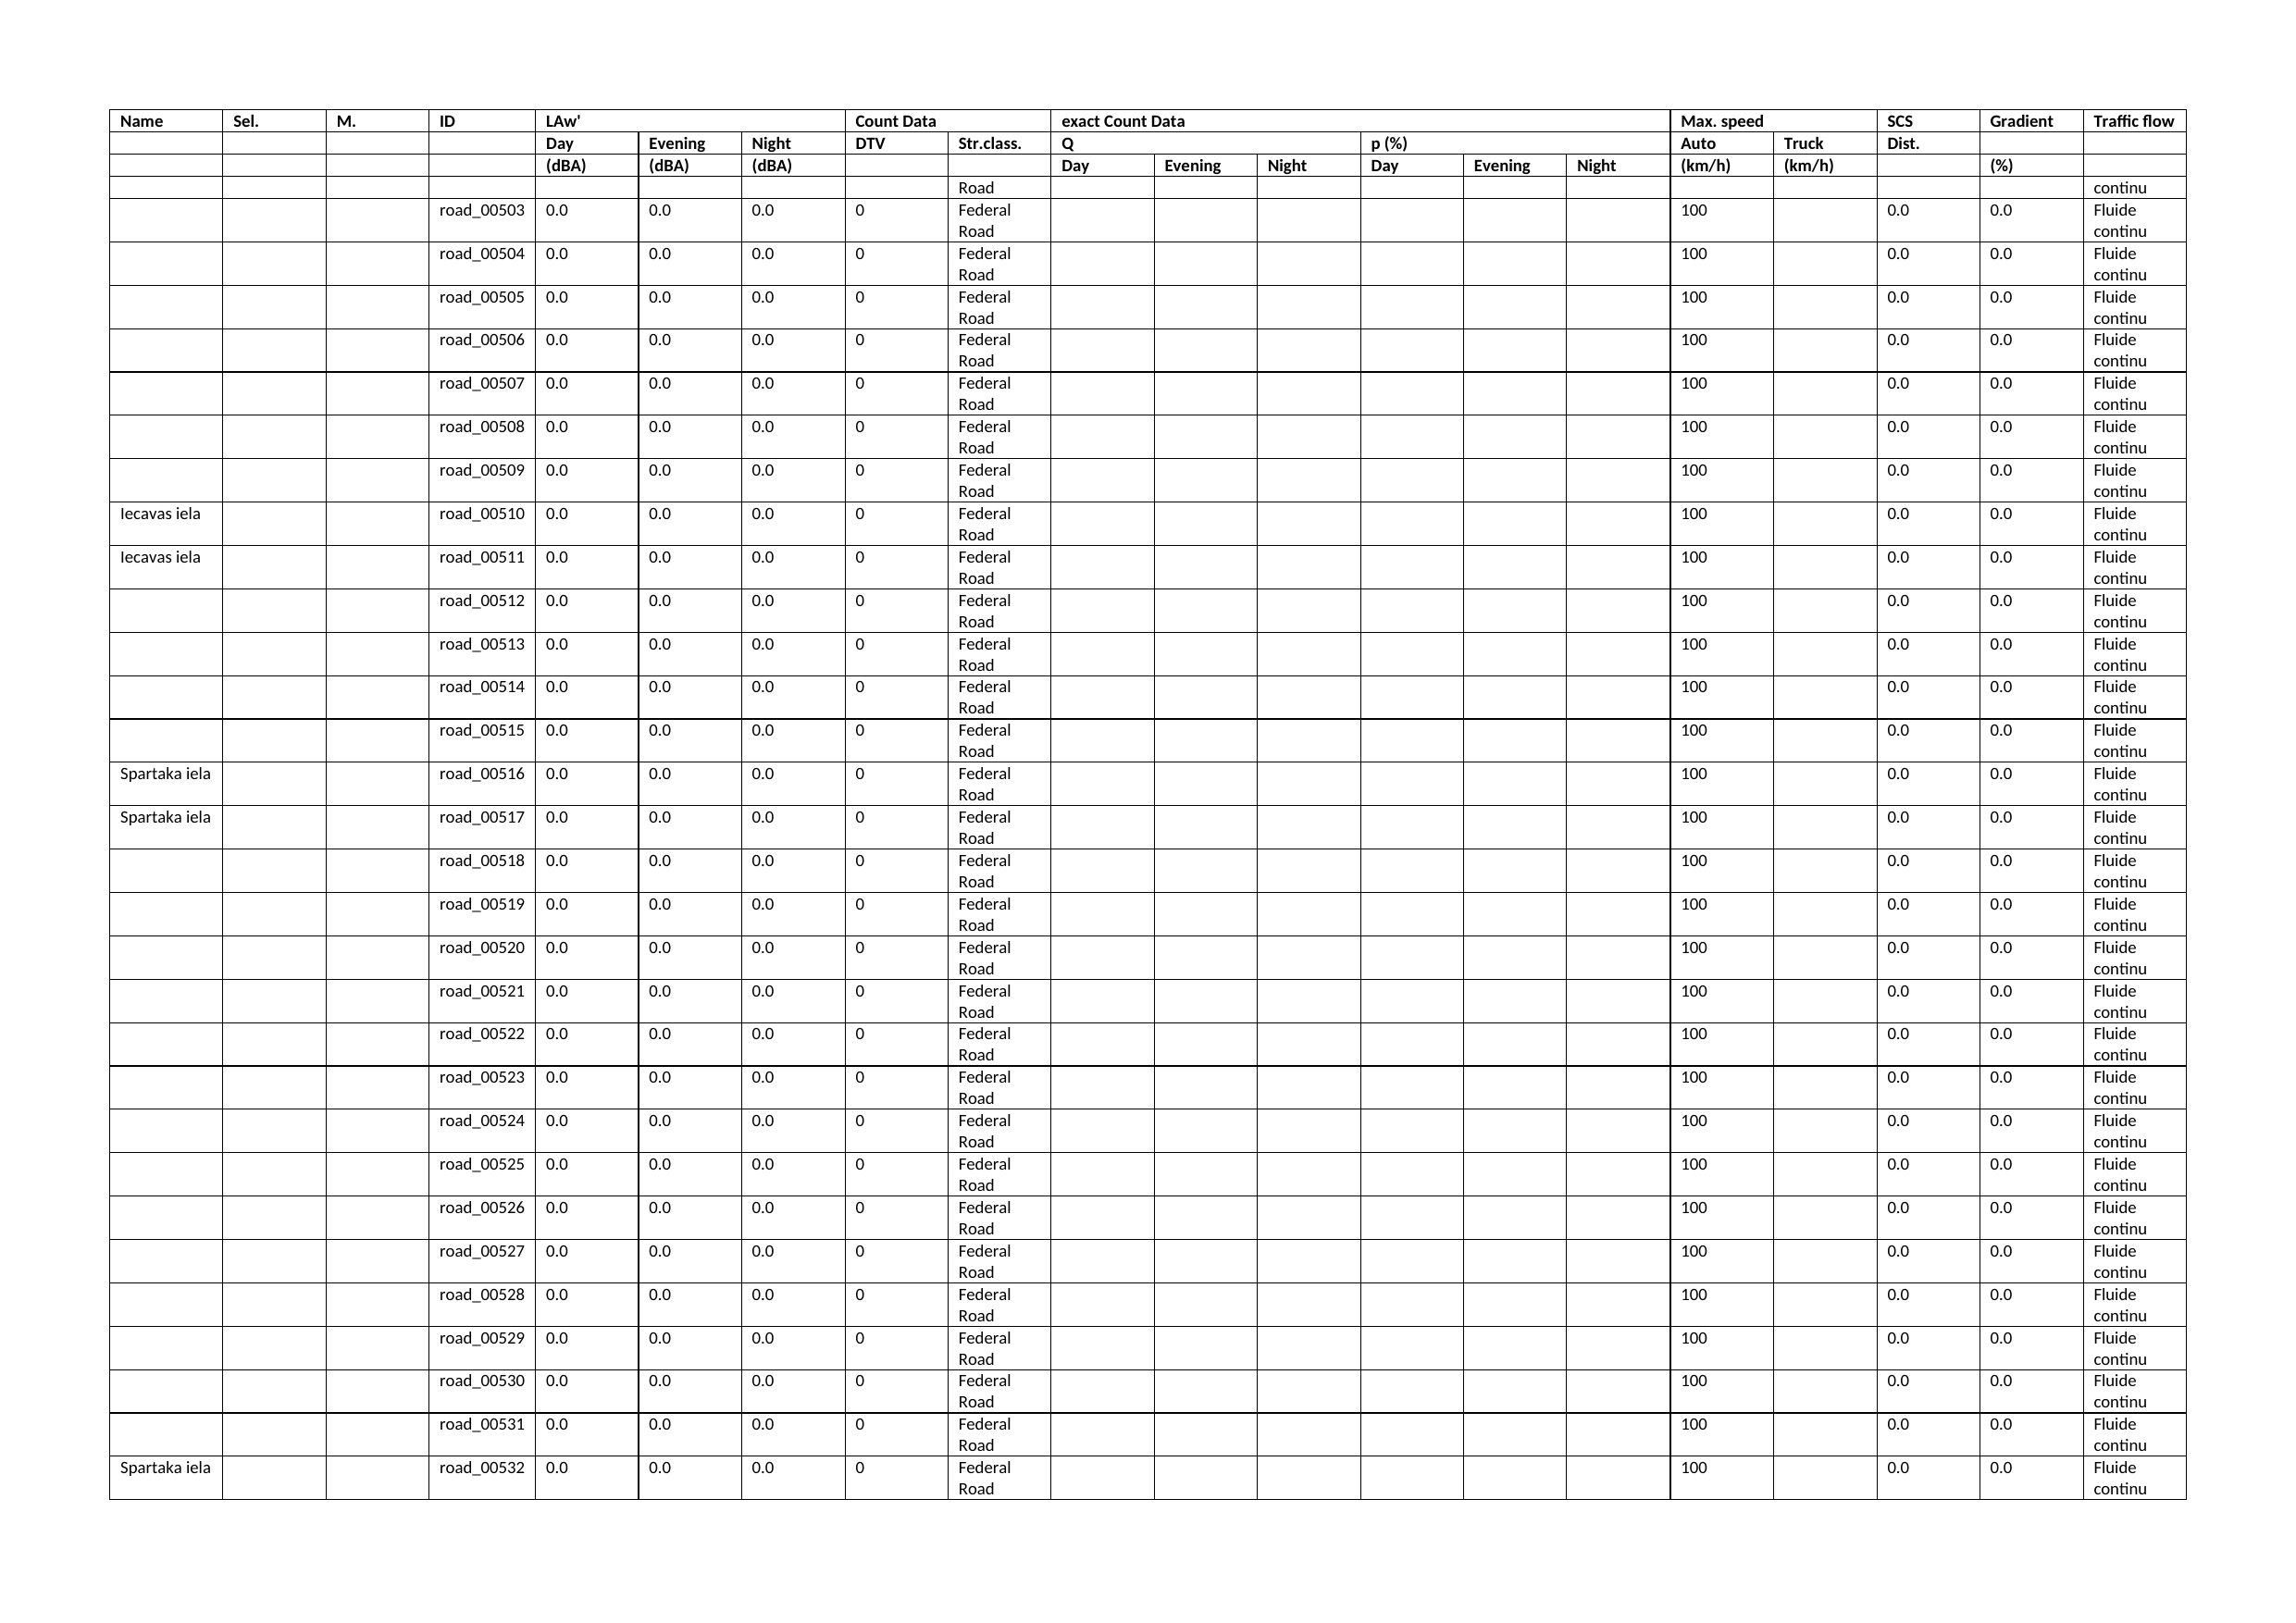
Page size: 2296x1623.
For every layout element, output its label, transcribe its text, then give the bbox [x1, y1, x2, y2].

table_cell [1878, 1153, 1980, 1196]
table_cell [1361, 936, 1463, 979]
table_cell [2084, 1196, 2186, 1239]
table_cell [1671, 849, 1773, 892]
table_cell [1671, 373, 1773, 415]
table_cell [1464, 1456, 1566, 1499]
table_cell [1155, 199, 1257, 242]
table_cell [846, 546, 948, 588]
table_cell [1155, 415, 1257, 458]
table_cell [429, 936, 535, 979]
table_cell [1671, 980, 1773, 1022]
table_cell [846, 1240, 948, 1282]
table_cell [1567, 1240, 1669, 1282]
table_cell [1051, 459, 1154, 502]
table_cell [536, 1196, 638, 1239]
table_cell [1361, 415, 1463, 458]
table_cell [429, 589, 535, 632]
table_cell [846, 155, 948, 176]
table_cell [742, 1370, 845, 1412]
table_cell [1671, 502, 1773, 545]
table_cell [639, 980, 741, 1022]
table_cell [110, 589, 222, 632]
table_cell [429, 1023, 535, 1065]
table_header LAw' [536, 110, 845, 131]
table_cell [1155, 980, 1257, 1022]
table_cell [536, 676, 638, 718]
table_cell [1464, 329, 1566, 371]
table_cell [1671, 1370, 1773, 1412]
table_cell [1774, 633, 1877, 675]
table_cell [1878, 155, 1980, 176]
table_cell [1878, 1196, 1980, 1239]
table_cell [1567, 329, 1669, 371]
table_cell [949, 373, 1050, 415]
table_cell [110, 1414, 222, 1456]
table_cell (dBA) [639, 155, 741, 176]
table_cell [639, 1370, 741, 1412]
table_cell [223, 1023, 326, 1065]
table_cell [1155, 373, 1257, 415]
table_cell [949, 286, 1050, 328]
table_header SCS [1878, 110, 1980, 131]
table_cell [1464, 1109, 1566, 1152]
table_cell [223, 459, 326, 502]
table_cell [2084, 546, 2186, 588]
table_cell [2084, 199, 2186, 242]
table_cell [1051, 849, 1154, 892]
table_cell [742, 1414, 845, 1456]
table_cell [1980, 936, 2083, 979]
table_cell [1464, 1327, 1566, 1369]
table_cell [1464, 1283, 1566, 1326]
table_cell Truck [1774, 132, 1877, 154]
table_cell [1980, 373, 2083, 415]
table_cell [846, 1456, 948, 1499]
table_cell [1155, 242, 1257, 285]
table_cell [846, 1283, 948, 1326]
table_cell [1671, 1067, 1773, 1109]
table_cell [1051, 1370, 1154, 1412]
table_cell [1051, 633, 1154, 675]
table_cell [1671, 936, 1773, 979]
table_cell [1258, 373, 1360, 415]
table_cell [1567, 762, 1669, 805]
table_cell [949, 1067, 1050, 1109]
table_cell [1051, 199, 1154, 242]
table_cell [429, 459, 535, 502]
table_cell [949, 155, 1050, 176]
table_cell [2084, 132, 2186, 154]
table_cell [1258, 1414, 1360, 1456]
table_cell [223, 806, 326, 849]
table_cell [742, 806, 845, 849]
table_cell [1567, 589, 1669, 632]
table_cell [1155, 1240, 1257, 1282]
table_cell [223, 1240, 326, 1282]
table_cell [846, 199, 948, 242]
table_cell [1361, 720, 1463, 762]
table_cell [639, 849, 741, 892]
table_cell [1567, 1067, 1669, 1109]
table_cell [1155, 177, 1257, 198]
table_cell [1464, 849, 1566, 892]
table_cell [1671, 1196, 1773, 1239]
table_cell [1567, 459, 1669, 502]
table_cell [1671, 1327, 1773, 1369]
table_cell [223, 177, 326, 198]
table_cell (%) [1980, 155, 2083, 176]
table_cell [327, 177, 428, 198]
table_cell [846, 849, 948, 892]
table_header Sel. [223, 110, 326, 131]
table_cell Day [536, 132, 638, 154]
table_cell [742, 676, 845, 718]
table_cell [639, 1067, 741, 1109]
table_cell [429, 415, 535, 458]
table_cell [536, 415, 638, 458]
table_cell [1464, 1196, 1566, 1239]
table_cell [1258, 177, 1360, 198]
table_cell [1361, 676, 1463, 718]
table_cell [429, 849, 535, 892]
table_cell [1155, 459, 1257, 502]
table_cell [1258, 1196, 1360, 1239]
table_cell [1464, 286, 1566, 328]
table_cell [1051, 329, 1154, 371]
table_cell Evening [639, 132, 741, 154]
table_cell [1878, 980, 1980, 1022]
table_cell Str.class. [949, 132, 1050, 154]
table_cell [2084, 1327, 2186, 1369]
table_header Name [110, 110, 222, 131]
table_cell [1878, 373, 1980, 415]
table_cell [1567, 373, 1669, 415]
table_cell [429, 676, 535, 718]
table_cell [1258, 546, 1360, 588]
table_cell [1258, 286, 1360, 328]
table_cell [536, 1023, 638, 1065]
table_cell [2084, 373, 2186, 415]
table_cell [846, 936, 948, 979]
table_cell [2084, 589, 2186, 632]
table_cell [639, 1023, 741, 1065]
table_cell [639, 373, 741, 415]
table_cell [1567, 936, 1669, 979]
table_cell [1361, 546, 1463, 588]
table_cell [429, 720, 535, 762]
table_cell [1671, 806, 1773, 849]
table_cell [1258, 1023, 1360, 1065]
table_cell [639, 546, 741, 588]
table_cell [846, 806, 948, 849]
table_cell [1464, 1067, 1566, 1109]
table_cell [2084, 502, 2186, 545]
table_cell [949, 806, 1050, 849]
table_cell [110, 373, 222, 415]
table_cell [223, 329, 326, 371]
table_cell [429, 132, 535, 154]
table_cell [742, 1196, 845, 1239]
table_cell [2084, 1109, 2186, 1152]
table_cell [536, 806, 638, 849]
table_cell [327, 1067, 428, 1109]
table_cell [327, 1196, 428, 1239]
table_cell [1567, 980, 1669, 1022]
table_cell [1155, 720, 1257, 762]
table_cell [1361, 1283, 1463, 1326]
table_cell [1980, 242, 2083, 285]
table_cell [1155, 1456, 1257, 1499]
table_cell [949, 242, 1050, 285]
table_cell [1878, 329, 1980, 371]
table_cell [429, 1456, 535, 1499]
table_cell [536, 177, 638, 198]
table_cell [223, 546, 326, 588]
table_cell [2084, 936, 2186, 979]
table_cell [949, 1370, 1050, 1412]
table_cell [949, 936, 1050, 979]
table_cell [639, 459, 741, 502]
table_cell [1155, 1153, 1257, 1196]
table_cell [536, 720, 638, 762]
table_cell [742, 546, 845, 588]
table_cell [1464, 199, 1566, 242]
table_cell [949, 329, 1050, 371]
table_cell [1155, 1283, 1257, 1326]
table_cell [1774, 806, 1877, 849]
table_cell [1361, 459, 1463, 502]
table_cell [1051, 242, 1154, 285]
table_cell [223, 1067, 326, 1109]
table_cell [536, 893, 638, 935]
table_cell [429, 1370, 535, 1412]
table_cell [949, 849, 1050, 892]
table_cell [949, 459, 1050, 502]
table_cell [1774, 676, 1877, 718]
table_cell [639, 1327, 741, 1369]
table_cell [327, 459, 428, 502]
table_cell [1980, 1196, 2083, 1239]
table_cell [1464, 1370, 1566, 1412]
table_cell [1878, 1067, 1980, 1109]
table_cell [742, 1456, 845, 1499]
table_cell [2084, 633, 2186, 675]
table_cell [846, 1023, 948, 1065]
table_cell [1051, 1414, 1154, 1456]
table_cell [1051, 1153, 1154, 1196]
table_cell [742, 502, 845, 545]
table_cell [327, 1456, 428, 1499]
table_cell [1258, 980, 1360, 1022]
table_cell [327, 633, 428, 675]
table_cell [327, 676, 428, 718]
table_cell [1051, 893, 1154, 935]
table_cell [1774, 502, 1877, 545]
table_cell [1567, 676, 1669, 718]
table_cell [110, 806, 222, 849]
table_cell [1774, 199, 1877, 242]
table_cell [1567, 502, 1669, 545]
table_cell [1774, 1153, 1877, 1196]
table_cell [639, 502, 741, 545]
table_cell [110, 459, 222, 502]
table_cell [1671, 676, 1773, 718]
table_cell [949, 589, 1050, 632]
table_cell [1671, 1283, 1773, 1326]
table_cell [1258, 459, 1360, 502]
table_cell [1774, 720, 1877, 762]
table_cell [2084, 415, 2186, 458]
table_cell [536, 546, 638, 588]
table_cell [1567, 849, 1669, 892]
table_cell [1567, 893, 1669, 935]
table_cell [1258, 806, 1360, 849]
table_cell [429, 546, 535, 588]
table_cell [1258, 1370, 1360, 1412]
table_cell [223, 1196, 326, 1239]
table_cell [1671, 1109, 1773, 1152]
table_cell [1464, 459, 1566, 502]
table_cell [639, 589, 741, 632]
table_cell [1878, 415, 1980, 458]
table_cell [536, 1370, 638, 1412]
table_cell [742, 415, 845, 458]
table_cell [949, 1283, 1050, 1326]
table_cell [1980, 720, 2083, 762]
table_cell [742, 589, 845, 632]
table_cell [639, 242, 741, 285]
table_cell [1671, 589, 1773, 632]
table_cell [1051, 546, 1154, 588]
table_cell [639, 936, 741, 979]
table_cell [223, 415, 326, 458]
table_cell [327, 132, 428, 154]
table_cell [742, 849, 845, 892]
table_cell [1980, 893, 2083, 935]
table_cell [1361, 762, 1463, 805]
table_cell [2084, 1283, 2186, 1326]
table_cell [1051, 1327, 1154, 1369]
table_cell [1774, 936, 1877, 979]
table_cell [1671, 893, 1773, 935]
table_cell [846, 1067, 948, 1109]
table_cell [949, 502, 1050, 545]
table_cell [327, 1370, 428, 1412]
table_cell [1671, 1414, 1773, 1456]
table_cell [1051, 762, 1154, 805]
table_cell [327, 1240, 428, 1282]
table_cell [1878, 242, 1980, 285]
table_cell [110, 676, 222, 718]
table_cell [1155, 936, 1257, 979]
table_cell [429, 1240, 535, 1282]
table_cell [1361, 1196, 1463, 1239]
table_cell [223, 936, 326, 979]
table_cell p (%) [1361, 132, 1669, 154]
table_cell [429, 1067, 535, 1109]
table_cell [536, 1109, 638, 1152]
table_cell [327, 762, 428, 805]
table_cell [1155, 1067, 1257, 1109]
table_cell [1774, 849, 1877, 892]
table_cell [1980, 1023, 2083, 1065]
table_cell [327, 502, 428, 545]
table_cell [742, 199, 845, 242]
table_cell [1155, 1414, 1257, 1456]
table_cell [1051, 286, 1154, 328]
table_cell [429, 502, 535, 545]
table_header Traffic flow [2084, 110, 2186, 131]
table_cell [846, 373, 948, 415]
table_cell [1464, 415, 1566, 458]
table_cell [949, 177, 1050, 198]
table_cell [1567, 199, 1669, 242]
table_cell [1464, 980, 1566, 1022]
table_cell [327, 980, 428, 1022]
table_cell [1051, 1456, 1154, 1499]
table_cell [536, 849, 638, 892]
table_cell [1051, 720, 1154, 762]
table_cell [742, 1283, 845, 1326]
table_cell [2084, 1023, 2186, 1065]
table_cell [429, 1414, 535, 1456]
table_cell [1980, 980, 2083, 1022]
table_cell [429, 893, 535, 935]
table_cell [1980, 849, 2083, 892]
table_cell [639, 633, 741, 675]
table_cell Q [1051, 132, 1360, 154]
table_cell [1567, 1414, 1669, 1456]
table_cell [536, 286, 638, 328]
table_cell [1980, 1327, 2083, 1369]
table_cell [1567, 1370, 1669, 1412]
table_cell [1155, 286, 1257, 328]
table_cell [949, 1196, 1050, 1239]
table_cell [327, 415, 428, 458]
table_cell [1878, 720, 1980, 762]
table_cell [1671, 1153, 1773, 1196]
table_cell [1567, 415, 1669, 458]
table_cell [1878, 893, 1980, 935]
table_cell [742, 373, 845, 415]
table_cell Auto [1671, 132, 1773, 154]
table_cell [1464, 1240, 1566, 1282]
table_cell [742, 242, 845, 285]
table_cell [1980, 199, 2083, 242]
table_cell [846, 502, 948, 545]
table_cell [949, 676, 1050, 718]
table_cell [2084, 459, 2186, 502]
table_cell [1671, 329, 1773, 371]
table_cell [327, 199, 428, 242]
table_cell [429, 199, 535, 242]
table_cell (dBA) [536, 155, 638, 176]
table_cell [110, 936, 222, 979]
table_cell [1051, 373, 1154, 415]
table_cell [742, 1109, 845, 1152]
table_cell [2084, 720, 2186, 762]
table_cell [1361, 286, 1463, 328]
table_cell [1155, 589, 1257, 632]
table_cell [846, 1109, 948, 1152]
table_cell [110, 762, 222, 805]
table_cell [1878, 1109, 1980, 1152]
table_cell [429, 155, 535, 176]
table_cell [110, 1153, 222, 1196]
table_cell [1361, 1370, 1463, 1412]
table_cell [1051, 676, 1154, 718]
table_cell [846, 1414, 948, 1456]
table_header M. [327, 110, 428, 131]
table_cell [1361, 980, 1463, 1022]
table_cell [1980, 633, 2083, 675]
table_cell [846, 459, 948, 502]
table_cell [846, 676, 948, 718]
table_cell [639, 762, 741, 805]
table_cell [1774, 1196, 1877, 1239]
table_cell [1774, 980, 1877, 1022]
table_cell Night [1258, 155, 1360, 176]
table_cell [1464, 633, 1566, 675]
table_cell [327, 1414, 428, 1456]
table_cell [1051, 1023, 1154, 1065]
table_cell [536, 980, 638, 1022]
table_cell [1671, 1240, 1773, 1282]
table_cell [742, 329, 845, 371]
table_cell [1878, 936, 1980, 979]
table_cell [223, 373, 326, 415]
table_cell Night [1567, 155, 1669, 176]
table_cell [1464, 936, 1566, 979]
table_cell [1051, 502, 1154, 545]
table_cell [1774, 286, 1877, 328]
table_header Max. speed [1671, 110, 1877, 131]
table_cell Day [1361, 155, 1463, 176]
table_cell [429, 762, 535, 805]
table_cell Dist. [1878, 132, 1980, 154]
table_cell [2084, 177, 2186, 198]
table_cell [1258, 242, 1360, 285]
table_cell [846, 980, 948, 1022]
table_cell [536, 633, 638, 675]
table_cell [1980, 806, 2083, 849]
table_cell Evening [1464, 155, 1566, 176]
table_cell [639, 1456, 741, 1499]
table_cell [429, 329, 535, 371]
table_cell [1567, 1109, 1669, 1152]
table_cell [1980, 132, 2083, 154]
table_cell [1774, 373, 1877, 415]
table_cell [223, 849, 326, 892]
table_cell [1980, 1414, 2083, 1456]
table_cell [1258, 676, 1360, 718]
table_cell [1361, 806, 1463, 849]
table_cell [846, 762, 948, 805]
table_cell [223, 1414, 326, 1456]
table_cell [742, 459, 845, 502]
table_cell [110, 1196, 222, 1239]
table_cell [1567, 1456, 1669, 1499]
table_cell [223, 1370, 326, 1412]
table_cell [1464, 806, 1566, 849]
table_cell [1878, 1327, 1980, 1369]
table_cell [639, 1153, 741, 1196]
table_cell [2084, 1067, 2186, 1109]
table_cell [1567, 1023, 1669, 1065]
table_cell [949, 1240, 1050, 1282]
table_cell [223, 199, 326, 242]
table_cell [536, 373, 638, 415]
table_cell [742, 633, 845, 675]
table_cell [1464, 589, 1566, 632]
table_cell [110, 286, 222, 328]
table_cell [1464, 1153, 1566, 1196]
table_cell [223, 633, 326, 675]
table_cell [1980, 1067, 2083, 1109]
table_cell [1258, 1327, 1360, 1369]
table_cell [223, 155, 326, 176]
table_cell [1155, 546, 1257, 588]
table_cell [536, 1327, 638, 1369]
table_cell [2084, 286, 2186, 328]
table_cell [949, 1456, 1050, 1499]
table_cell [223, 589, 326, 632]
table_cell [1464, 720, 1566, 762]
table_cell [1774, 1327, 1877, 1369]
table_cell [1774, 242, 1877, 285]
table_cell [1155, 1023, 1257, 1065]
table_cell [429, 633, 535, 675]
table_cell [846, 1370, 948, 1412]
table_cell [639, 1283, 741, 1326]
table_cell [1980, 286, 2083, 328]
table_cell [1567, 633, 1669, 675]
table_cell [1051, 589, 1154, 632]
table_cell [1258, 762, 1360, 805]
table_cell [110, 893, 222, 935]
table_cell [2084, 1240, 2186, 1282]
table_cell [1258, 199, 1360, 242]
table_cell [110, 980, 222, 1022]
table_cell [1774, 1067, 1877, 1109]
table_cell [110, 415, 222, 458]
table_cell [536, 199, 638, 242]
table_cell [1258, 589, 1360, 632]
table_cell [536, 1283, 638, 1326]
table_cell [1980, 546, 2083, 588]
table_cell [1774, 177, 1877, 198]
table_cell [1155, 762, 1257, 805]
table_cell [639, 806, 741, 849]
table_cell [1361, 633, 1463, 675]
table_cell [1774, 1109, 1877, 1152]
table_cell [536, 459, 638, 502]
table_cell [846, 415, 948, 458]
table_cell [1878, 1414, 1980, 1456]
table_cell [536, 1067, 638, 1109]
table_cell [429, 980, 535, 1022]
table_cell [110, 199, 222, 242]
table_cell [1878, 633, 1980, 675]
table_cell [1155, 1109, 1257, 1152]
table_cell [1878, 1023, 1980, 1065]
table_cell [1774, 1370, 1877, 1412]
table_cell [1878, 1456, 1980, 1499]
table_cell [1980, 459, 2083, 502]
table_cell (dBA) [742, 155, 845, 176]
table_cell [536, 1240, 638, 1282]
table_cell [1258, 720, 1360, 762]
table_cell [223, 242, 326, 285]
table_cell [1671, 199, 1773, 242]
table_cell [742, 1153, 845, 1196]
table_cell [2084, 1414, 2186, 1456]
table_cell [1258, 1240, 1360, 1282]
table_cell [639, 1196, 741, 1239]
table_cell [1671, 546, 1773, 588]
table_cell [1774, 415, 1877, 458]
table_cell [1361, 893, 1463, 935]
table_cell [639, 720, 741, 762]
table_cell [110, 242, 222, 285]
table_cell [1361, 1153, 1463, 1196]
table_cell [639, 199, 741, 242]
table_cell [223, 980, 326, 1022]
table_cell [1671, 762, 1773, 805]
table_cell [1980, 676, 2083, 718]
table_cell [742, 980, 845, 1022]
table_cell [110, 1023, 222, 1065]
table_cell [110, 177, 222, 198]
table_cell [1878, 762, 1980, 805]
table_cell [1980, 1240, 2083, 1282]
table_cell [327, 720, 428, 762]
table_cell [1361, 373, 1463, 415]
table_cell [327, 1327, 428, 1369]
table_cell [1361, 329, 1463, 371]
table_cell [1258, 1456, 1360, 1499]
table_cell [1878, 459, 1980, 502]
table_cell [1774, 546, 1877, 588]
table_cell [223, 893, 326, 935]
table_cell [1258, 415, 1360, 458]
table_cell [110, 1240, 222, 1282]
table_cell [2084, 155, 2186, 176]
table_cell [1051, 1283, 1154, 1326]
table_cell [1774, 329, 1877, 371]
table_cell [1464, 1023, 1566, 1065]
table_header exact Count Data [1051, 110, 1669, 131]
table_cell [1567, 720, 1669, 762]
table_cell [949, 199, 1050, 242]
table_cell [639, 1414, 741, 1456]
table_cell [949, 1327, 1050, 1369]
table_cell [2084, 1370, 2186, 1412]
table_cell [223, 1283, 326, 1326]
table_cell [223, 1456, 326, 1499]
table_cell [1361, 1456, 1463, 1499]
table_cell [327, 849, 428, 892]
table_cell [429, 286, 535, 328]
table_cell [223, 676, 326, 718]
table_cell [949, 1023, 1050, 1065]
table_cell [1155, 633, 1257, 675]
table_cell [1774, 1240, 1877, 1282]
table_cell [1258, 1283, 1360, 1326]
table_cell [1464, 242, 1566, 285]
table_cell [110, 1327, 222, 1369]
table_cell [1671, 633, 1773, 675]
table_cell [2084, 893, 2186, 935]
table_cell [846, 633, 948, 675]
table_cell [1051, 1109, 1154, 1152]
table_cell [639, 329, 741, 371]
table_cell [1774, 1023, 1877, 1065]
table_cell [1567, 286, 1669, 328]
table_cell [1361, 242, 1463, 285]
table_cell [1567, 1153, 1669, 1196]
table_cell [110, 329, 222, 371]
table_cell [110, 155, 222, 176]
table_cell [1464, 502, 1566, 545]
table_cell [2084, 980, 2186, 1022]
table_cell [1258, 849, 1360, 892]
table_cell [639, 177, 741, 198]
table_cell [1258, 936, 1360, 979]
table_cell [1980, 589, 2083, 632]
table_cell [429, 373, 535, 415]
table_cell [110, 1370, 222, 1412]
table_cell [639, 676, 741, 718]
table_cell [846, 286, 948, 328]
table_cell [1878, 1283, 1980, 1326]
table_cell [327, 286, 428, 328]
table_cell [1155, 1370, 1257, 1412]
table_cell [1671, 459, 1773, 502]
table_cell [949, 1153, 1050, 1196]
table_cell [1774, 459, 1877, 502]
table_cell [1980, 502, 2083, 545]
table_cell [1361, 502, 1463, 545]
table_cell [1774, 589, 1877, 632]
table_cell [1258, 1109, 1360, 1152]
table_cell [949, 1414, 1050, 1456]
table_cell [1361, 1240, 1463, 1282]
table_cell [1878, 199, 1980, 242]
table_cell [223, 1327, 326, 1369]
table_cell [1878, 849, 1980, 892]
table_cell Day [1051, 155, 1154, 176]
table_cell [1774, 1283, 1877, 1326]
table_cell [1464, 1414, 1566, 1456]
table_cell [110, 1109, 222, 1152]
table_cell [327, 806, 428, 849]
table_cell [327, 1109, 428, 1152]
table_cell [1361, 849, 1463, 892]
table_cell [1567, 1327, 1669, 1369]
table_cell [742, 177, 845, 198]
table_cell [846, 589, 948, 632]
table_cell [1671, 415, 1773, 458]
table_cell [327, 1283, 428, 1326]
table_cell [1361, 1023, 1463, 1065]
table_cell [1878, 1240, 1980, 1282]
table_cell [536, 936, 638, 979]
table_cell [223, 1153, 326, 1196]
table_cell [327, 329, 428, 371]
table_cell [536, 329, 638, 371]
table_cell Evening [1155, 155, 1257, 176]
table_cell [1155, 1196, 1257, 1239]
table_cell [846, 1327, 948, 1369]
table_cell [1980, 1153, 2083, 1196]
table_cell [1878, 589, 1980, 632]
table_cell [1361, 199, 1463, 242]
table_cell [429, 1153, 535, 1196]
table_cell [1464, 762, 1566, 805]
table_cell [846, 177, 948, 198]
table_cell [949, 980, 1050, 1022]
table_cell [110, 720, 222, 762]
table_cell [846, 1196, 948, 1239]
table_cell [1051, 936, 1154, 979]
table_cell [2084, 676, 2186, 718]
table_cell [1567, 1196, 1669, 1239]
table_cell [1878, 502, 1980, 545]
table_header Count Data [846, 110, 1050, 131]
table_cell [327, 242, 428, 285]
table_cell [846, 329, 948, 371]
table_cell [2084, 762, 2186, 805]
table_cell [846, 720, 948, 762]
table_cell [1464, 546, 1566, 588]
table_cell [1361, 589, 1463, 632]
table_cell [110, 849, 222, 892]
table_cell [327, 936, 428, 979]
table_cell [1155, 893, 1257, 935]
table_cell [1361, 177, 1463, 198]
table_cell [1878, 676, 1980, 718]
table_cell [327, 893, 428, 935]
table_cell (km/h) [1671, 155, 1773, 176]
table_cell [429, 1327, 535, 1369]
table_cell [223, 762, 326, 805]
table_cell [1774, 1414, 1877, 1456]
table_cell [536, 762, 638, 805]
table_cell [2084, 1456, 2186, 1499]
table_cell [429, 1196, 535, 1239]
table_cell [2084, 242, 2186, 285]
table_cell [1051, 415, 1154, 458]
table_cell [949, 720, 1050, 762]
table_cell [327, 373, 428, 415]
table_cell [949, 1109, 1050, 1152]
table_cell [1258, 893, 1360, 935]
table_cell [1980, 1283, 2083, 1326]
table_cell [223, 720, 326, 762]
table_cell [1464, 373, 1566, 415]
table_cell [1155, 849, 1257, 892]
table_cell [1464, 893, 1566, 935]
table_cell (km/h) [1774, 155, 1877, 176]
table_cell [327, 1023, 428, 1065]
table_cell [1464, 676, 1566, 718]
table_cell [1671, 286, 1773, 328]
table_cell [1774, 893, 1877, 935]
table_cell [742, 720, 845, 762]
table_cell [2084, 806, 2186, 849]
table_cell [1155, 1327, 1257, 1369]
table_cell Night [742, 132, 845, 154]
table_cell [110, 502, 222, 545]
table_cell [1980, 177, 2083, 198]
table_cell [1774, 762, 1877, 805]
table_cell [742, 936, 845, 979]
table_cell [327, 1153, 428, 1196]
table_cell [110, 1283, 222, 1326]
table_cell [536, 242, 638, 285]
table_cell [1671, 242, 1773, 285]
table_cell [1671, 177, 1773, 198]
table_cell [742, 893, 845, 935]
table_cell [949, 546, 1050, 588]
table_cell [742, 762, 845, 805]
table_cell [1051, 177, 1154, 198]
table_cell [327, 155, 428, 176]
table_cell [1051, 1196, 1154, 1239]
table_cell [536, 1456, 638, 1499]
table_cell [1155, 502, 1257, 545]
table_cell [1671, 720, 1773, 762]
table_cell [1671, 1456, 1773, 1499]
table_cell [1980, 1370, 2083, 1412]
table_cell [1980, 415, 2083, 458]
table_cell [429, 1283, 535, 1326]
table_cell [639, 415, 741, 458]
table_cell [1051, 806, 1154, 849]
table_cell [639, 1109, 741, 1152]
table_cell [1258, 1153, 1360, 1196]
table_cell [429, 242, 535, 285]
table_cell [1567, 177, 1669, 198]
table_cell DTV [846, 132, 948, 154]
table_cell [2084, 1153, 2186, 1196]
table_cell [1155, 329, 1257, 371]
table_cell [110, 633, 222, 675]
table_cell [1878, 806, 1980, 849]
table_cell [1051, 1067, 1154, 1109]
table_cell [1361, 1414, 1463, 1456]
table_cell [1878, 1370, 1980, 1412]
table_header ID [429, 110, 535, 131]
table_cell [223, 132, 326, 154]
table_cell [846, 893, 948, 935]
table_cell [110, 132, 222, 154]
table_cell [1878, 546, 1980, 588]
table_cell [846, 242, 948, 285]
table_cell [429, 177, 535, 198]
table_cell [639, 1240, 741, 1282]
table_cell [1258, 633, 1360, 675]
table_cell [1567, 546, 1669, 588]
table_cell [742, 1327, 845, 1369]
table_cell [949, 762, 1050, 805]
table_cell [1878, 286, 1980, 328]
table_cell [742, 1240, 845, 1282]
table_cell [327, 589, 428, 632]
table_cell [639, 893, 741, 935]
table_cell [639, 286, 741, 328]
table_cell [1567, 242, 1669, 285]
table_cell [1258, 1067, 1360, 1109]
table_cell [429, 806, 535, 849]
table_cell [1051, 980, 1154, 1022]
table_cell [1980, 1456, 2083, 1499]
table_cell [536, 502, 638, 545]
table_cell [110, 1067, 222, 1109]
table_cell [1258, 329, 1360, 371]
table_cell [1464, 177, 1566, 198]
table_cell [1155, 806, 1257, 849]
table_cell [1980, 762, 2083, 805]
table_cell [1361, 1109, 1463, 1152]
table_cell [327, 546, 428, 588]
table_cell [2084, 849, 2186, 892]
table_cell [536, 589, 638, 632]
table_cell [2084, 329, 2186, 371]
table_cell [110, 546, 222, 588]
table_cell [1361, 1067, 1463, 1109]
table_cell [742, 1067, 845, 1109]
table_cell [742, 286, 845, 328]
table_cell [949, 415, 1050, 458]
table_header Gradient [1980, 110, 2083, 131]
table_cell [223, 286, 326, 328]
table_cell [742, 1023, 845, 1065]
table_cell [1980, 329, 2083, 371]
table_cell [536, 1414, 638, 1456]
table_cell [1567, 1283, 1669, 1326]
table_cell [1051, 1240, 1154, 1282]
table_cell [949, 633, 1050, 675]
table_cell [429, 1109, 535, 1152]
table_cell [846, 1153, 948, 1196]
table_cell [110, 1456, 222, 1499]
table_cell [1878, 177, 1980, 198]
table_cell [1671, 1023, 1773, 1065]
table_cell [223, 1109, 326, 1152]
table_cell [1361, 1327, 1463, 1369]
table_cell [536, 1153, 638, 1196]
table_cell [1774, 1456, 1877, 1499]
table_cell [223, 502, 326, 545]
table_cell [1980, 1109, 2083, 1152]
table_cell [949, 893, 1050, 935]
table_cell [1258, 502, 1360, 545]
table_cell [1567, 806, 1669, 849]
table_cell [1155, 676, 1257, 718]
